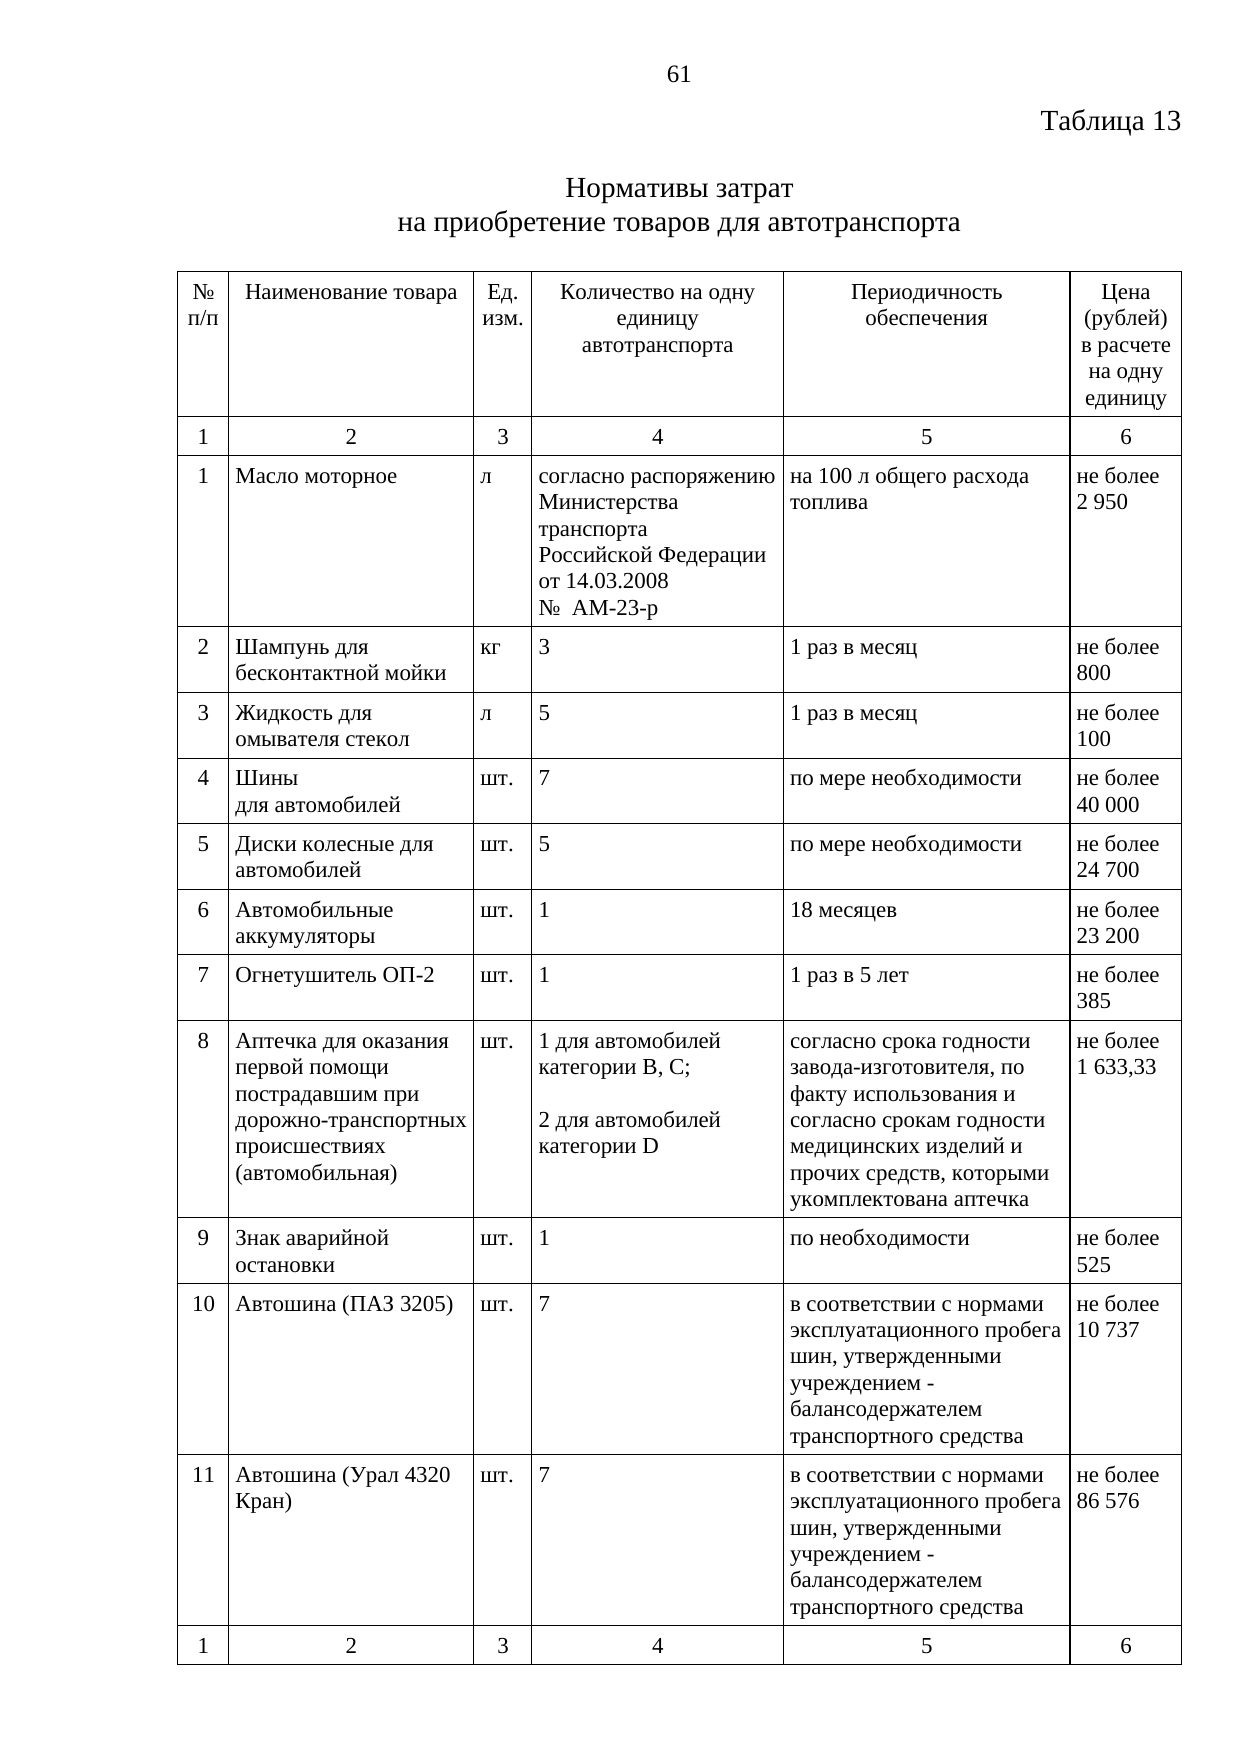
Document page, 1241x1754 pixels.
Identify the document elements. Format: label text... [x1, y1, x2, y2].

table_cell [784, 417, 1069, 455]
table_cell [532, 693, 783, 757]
text Таблица 13 [177, 103, 1181, 137]
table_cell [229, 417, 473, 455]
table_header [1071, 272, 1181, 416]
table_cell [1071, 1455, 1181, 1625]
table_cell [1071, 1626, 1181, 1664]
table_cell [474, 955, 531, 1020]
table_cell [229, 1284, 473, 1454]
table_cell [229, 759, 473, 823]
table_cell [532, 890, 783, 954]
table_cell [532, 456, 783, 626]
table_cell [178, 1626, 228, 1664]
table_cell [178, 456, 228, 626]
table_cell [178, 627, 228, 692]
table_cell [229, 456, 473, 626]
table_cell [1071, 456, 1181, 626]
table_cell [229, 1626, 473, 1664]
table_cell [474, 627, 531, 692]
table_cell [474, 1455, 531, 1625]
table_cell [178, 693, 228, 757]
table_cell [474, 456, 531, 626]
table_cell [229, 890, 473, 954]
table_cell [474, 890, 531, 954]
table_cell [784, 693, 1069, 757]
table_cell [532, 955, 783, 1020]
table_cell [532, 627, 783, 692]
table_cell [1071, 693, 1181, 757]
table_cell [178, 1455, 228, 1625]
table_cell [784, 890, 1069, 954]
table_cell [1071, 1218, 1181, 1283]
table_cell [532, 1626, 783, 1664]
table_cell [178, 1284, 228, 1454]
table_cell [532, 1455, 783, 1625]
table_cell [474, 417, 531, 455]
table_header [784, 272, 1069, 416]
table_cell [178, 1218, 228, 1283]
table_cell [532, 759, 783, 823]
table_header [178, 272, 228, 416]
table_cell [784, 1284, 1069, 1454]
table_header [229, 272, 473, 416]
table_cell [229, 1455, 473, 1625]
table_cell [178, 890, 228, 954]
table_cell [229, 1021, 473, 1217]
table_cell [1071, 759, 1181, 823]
title на приобретение товаров для автотранспорта [177, 204, 1181, 238]
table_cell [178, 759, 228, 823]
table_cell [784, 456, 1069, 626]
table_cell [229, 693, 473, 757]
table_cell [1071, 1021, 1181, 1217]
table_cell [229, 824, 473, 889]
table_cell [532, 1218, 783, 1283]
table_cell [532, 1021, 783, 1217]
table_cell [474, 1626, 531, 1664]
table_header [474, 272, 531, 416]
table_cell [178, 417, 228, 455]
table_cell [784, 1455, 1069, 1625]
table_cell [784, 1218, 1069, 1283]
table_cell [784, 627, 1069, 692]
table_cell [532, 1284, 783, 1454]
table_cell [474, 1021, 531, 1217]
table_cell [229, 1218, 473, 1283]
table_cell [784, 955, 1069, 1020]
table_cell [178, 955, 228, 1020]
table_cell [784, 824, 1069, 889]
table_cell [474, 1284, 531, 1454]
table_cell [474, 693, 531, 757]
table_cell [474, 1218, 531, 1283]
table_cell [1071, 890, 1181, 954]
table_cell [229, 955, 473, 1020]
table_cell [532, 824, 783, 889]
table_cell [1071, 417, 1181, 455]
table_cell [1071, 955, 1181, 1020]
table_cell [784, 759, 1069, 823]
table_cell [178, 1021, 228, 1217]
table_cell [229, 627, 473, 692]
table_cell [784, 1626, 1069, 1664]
title Нормативы затрат [177, 171, 1181, 204]
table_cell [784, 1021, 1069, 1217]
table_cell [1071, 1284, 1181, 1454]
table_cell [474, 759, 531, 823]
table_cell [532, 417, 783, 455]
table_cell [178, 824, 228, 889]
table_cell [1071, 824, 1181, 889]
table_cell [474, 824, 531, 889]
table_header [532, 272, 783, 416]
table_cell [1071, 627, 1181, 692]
